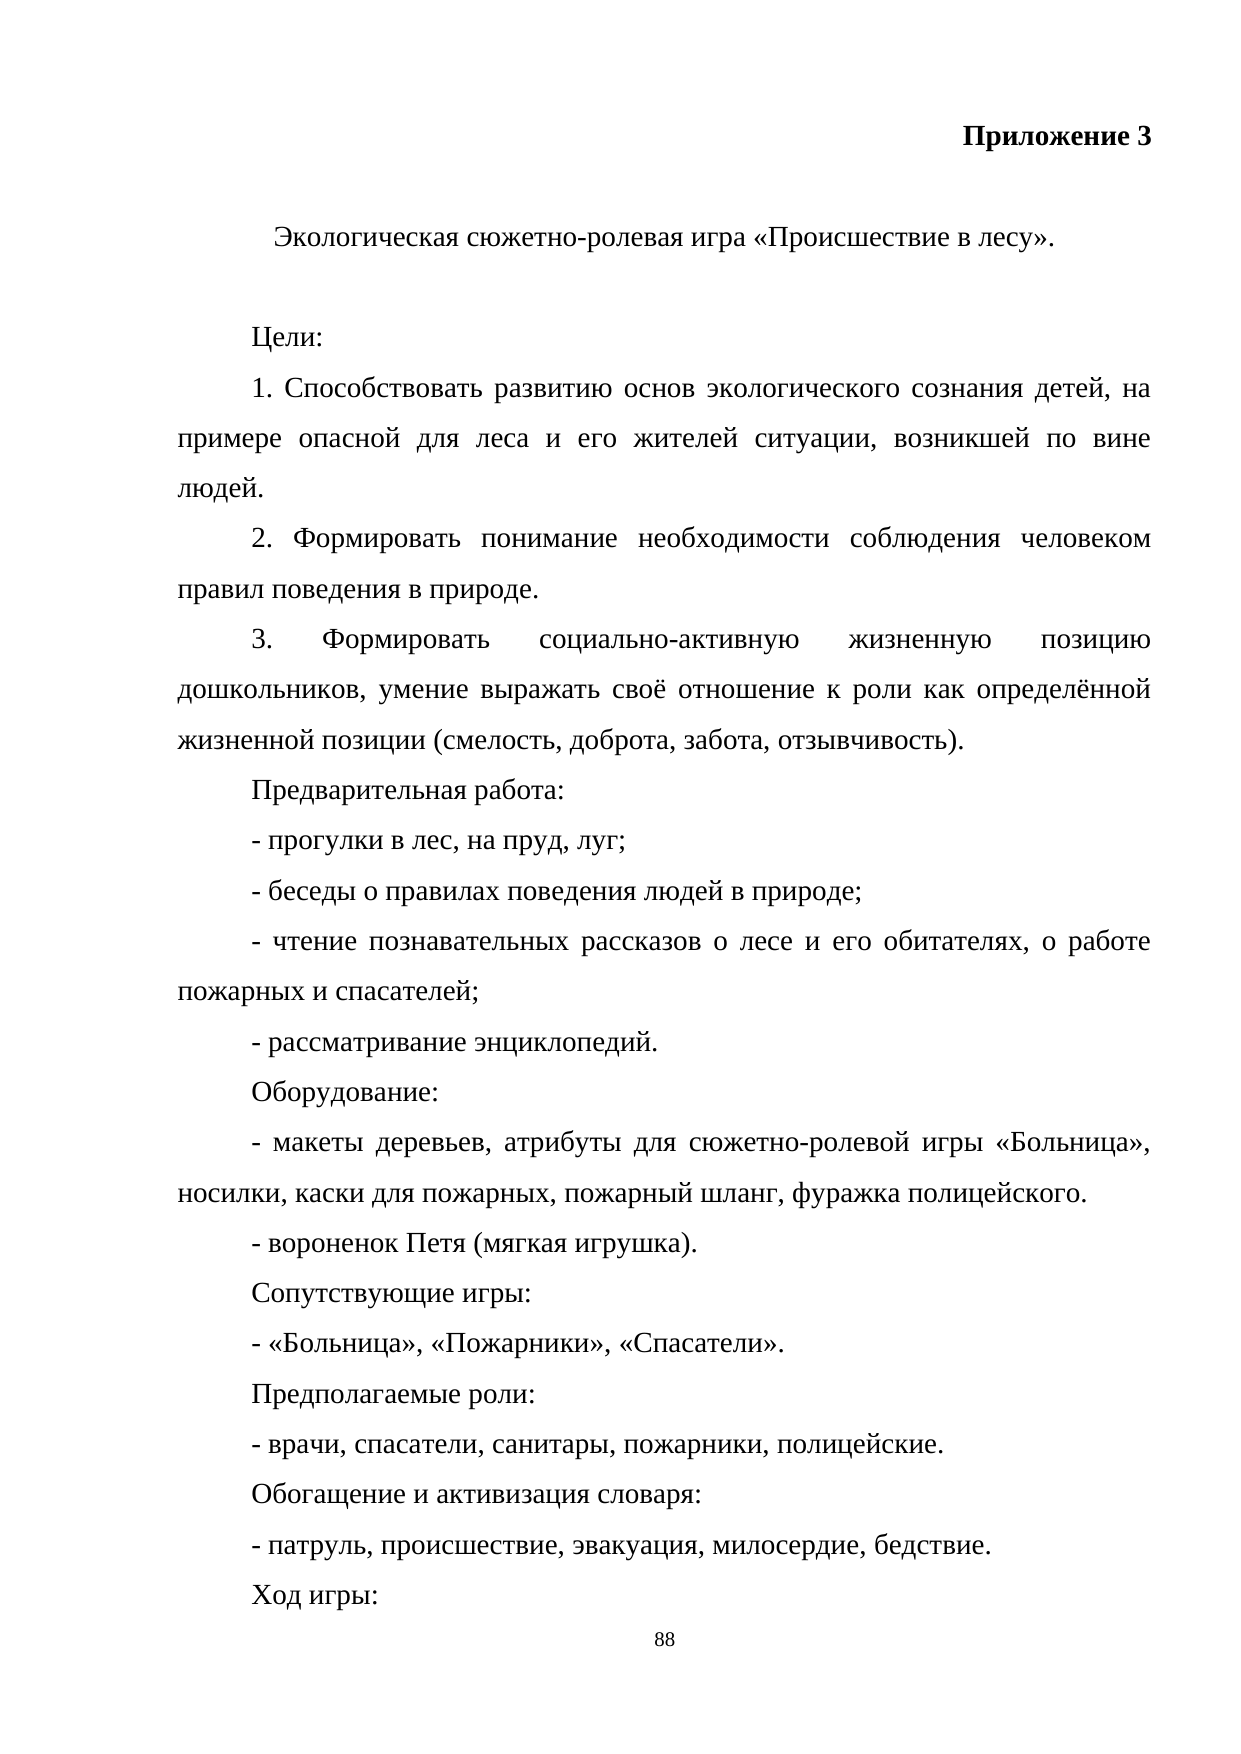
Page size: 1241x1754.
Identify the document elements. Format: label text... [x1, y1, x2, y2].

text Ход игры: [177, 1577, 1152, 1611]
text - прогулки в лес, на пруд, луг; [177, 822, 1152, 856]
text Оборудование: [177, 1074, 1152, 1108]
text Сопутствующие игры: [177, 1275, 1152, 1309]
text 2. Формировать понимание необходимости соблюдения человеком правил поведения в природе. [177, 521, 1152, 604]
text Экологическая сюжетно-ролевая игра «Происшествие в лесу». [177, 219, 1152, 252]
text 1. Способствовать развитию основ экологического сознания детей, на примере опасной для леса и его жителей ситуации, возникшей по вине людей. [177, 370, 1152, 504]
text - «Больница», «Пожарники», «Спасатели». [177, 1326, 1152, 1359]
text Предполагаемые роли: [177, 1376, 1152, 1409]
text 3. Формировать социально-активную жизненную позицию дошкольников, умение выражать своё отношение к роли как определённой жизненной позиции (смелость, доброта, забота, отзывчивость). [177, 621, 1152, 755]
text - рассматривание энциклопедий. [177, 1024, 1152, 1057]
text Обогащение и активизация словаря: [177, 1477, 1152, 1510]
text - врачи, спасатели, санитары, пожарники, полицейские. [177, 1426, 1152, 1460]
text - патруль, происшествие, эвакуация, милосердие, бедствие. [177, 1527, 1152, 1560]
text Приложение 3 [177, 118, 1152, 152]
text - чтение познавательных рассказов о лесе и его обитателях, о работе пожарных и спасателей; [177, 923, 1152, 1007]
text - вороненок Петя (мягкая игрушка). [177, 1225, 1152, 1258]
text Предварительная работа: [177, 772, 1152, 806]
text - беседы о правилах поведения людей в природе; [177, 873, 1152, 906]
text - макеты деревьев, атрибуты для сюжетно-ролевой игры «Больница», носилки, каски для пожарных, пожарный шланг, фуражка полицейского. [177, 1124, 1152, 1208]
text Цели: [177, 319, 1152, 353]
